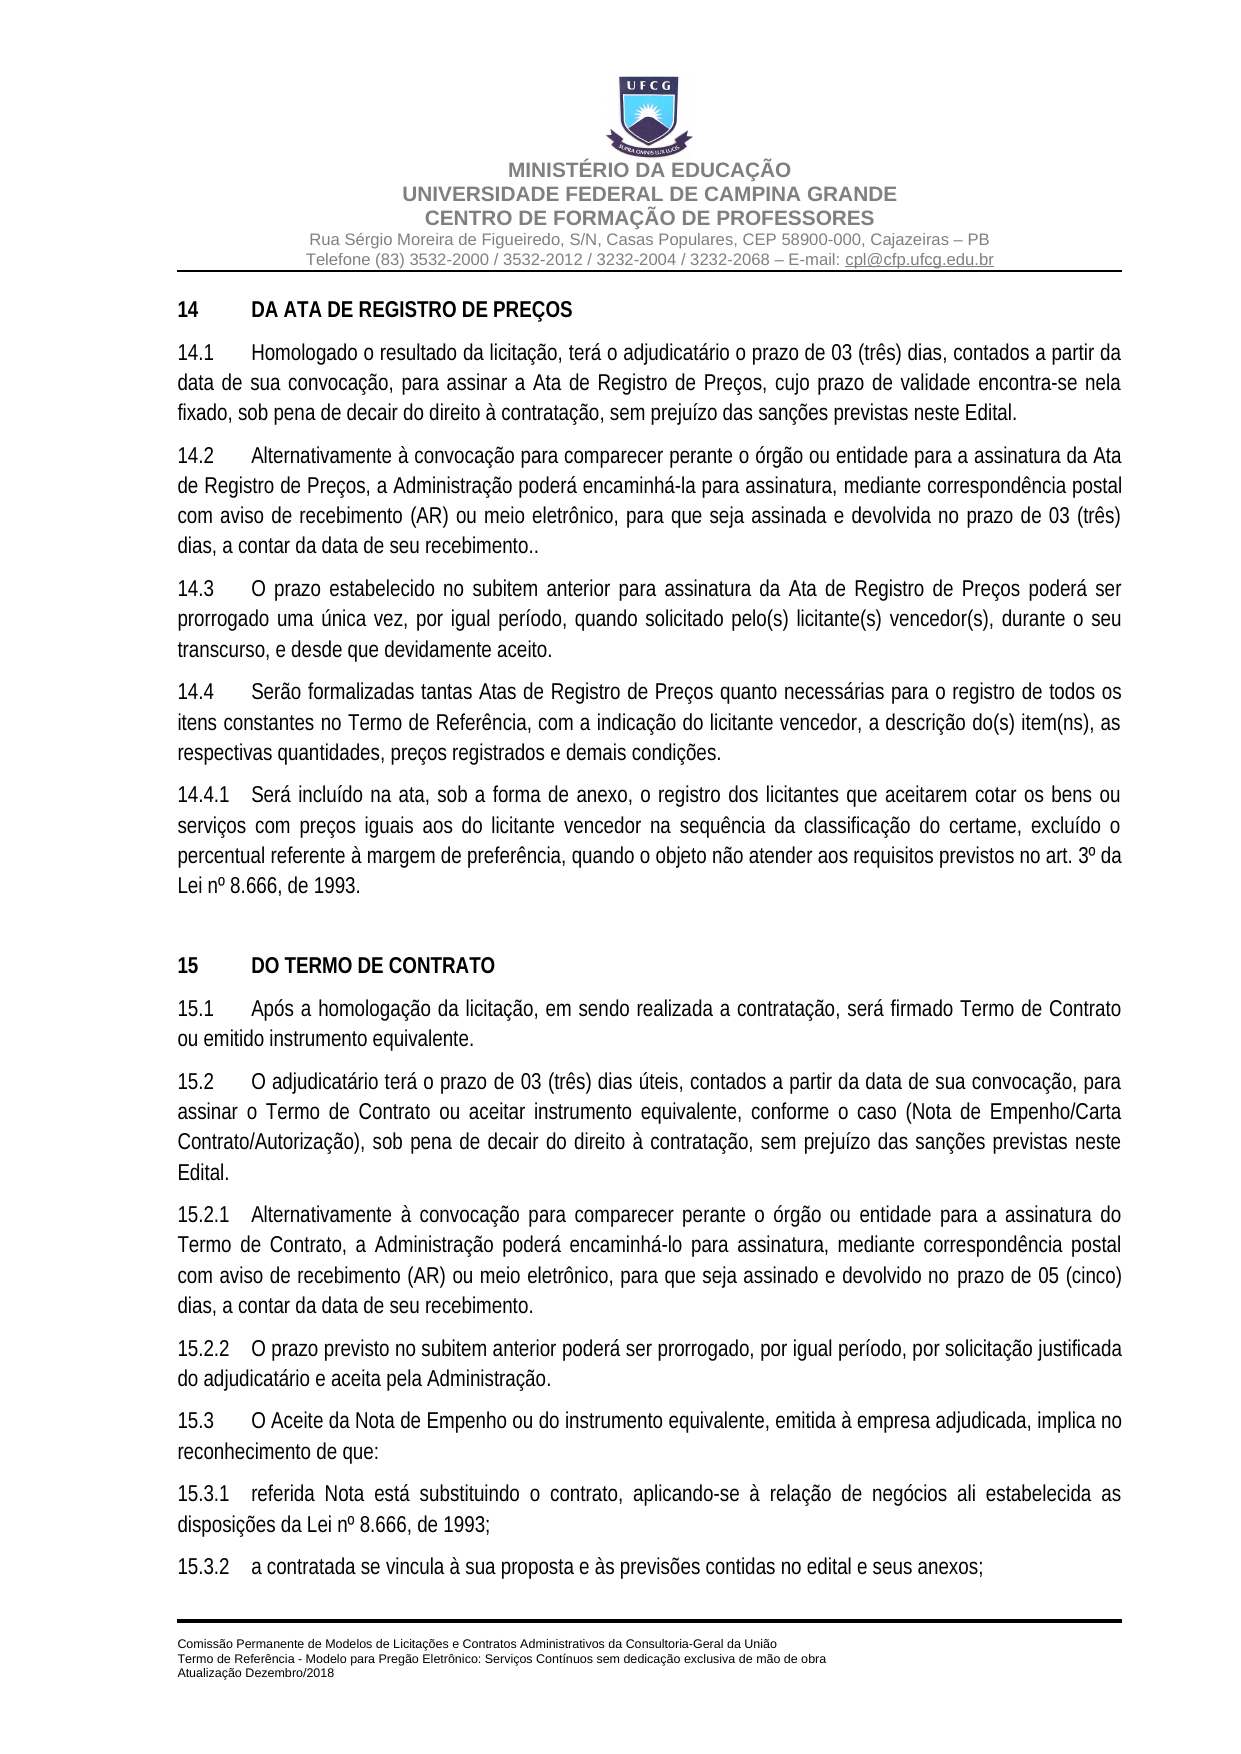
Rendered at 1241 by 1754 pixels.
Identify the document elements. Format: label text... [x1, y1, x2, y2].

list Será incluído na ata, sob a forma de anexo, o registro dos licitantes que aceitarem cotar os bens ou serviços com preços iguais aos do licitante vencedor na sequência da classificação do certame, excluído o percentual referente à margem de preferência, quando o objeto não atender aos requisitos previstos no art. 3º da Lei nº 8.666, de 1993. [177, 781, 1122, 898]
list O Aceite da Nota de Empenho ou do instrumento equivalente, emitida à empresa adjudicada, implica no reconhecimento de que: [177, 1407, 1122, 1464]
list Homologado o resultado da licitação, terá o adjudicatário o prazo de 03 (três) dias, contados a partir da data de sua convocação, para assinar a Ata de Registro de Preços, cujo prazo de validade encontra-se nela fixado, sob pena de decair do direito à contratação, sem prejuízo das sanções previstas neste Edital. [177, 339, 1122, 426]
list Alternativamente à convocação para comparecer perante o órgão ou entidade para a assinatura da Ata de Registro de Preços, a Administração poderá encaminhá-la para assinatura, mediante correspondência postal com aviso de recebimento (AR) ou meio eletrônico, para que seja assinada e devolvida no prazo de 03 (três) dias, a contar da data de seu recebimento.. [177, 442, 1122, 559]
picture [605, 73, 695, 159]
list DA ATA DE REGISTRO DE PREÇOS [177, 296, 1122, 322]
list referida Nota está substituindo o contrato, aplicando-se à relação de negócios ali estabelecida as disposições da Lei nº 8.666, de 1993; [177, 1480, 1122, 1537]
list a contratada se vincula à sua proposta e às previsões contidas no edital e seus anexos; [177, 1553, 1122, 1580]
list Alternativamente à convocação para comparecer perante o órgão ou entidade para a assinatura do Termo de Contrato, a Administração poderá encaminhá-lo para assinatura, mediante correspondência postal com aviso de recebimento (AR) ou meio eletrônico, para que seja assinado e devolvido no prazo de 05 (cinco) dias, a contar da data de seu recebimento. [177, 1201, 1122, 1318]
list O prazo estabelecido no subitem anterior para assinatura da Ata de Registro de Preços poderá ser prorrogado uma única vez, por igual período, quando solicitado pelo(s) licitante(s) vencedor(s), durante o seu transcurso, e desde que devidamente aceito. [177, 575, 1122, 662]
list O adjudicatário terá o prazo de 03 (três) dias úteis, contados a partir da data de sua convocação, para assinar o Termo de Contrato ou aceitar instrumento equivalente, conforme o caso (Nota de Empenho/Carta Contrato/Autorização), sob pena de decair do direito à contratação, sem prejuízo das sanções previstas neste Edital. [177, 1068, 1122, 1185]
list DO TERMO DE CONTRATO [177, 952, 1124, 979]
list Serão formalizadas tantas Atas de Registro de Preços quanto necessárias para o registro de todos os itens constantes no Termo de Referência, com a indicação do licitante vencedor, a descrição do(s) item(ns), as respectivas quantidades, preços registrados e demais condições. [177, 678, 1122, 765]
list O prazo previsto no subitem anterior poderá ser prorrogado, por igual período, por solicitação justificada do adjudicatário e aceita pela Administração. [177, 1334, 1122, 1391]
list Após a homologação da licitação, em sendo realizada a contratação, será firmado Termo de Contrato ou emitido instrumento equivalente. [177, 995, 1122, 1052]
